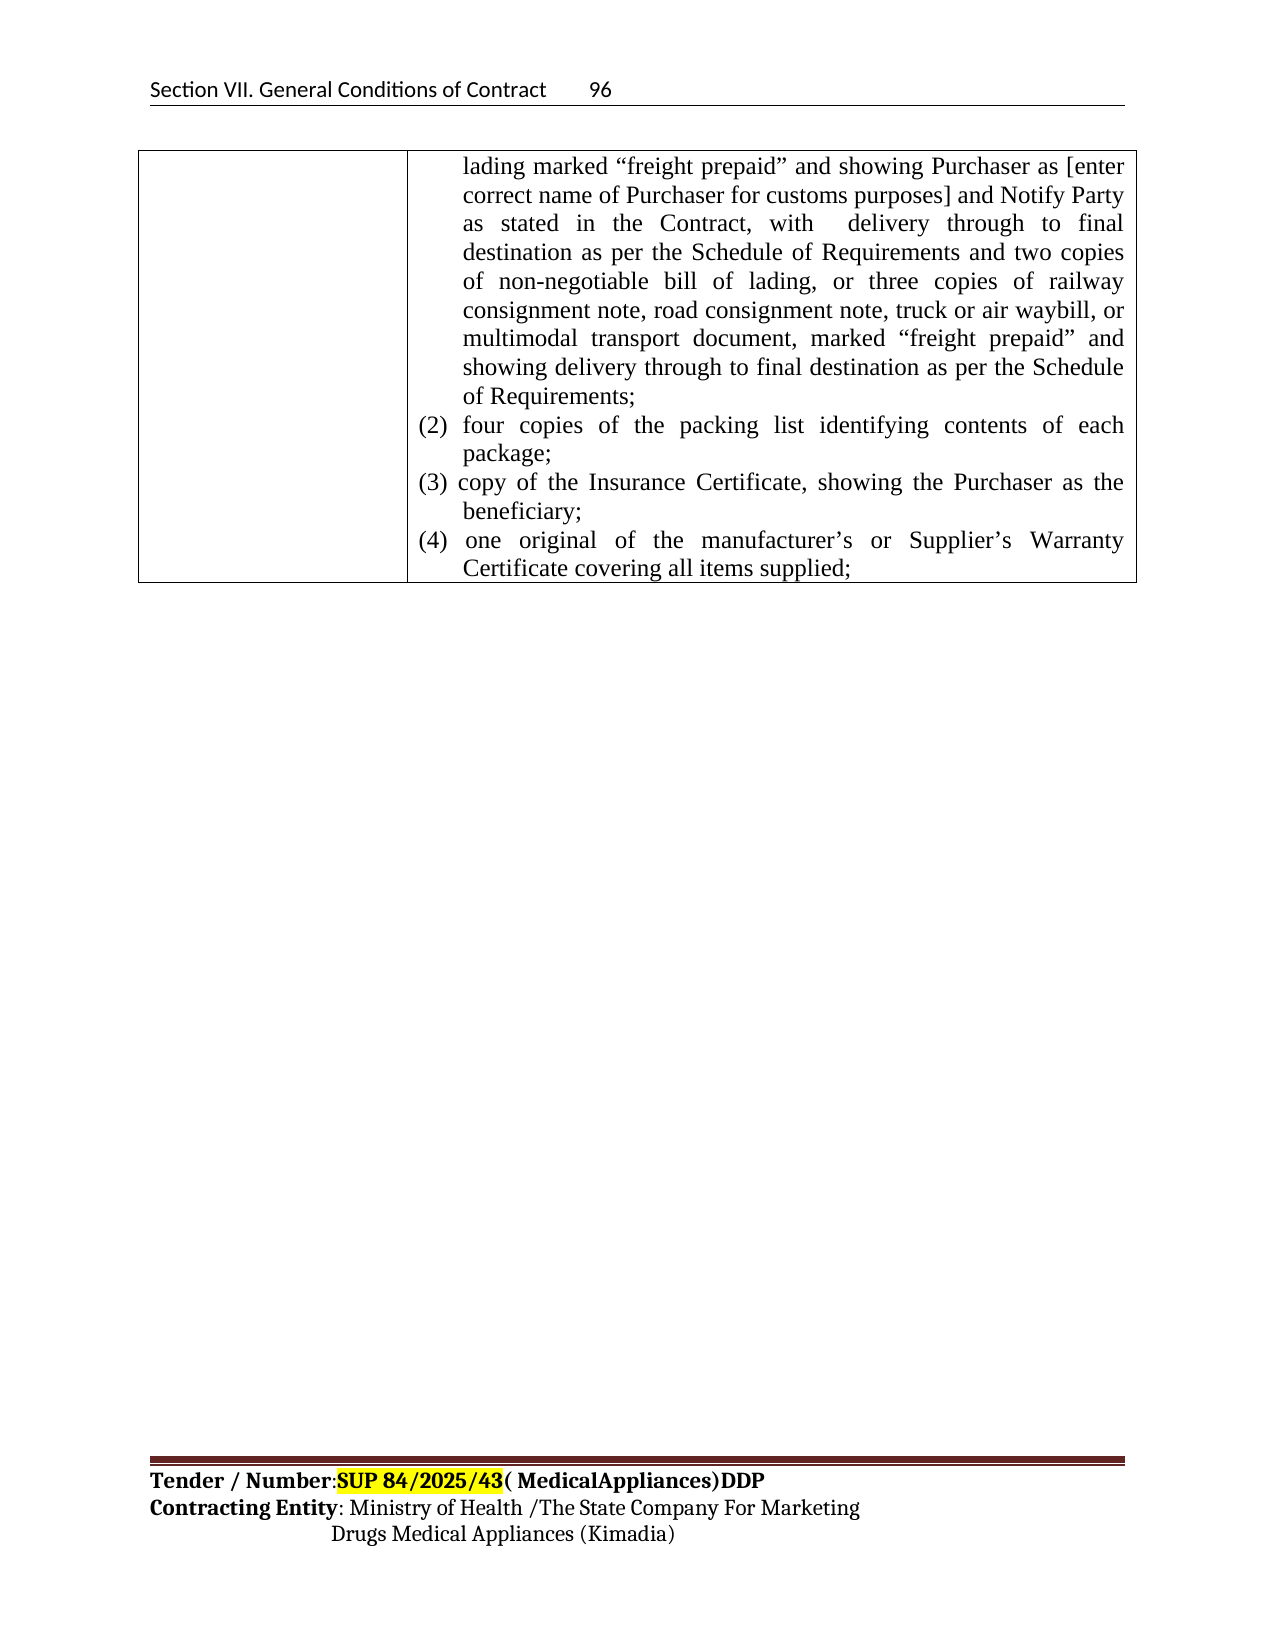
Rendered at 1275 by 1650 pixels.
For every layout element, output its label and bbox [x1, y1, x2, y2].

table_cell [408, 151, 1136, 582]
table_cell [139, 151, 407, 582]
